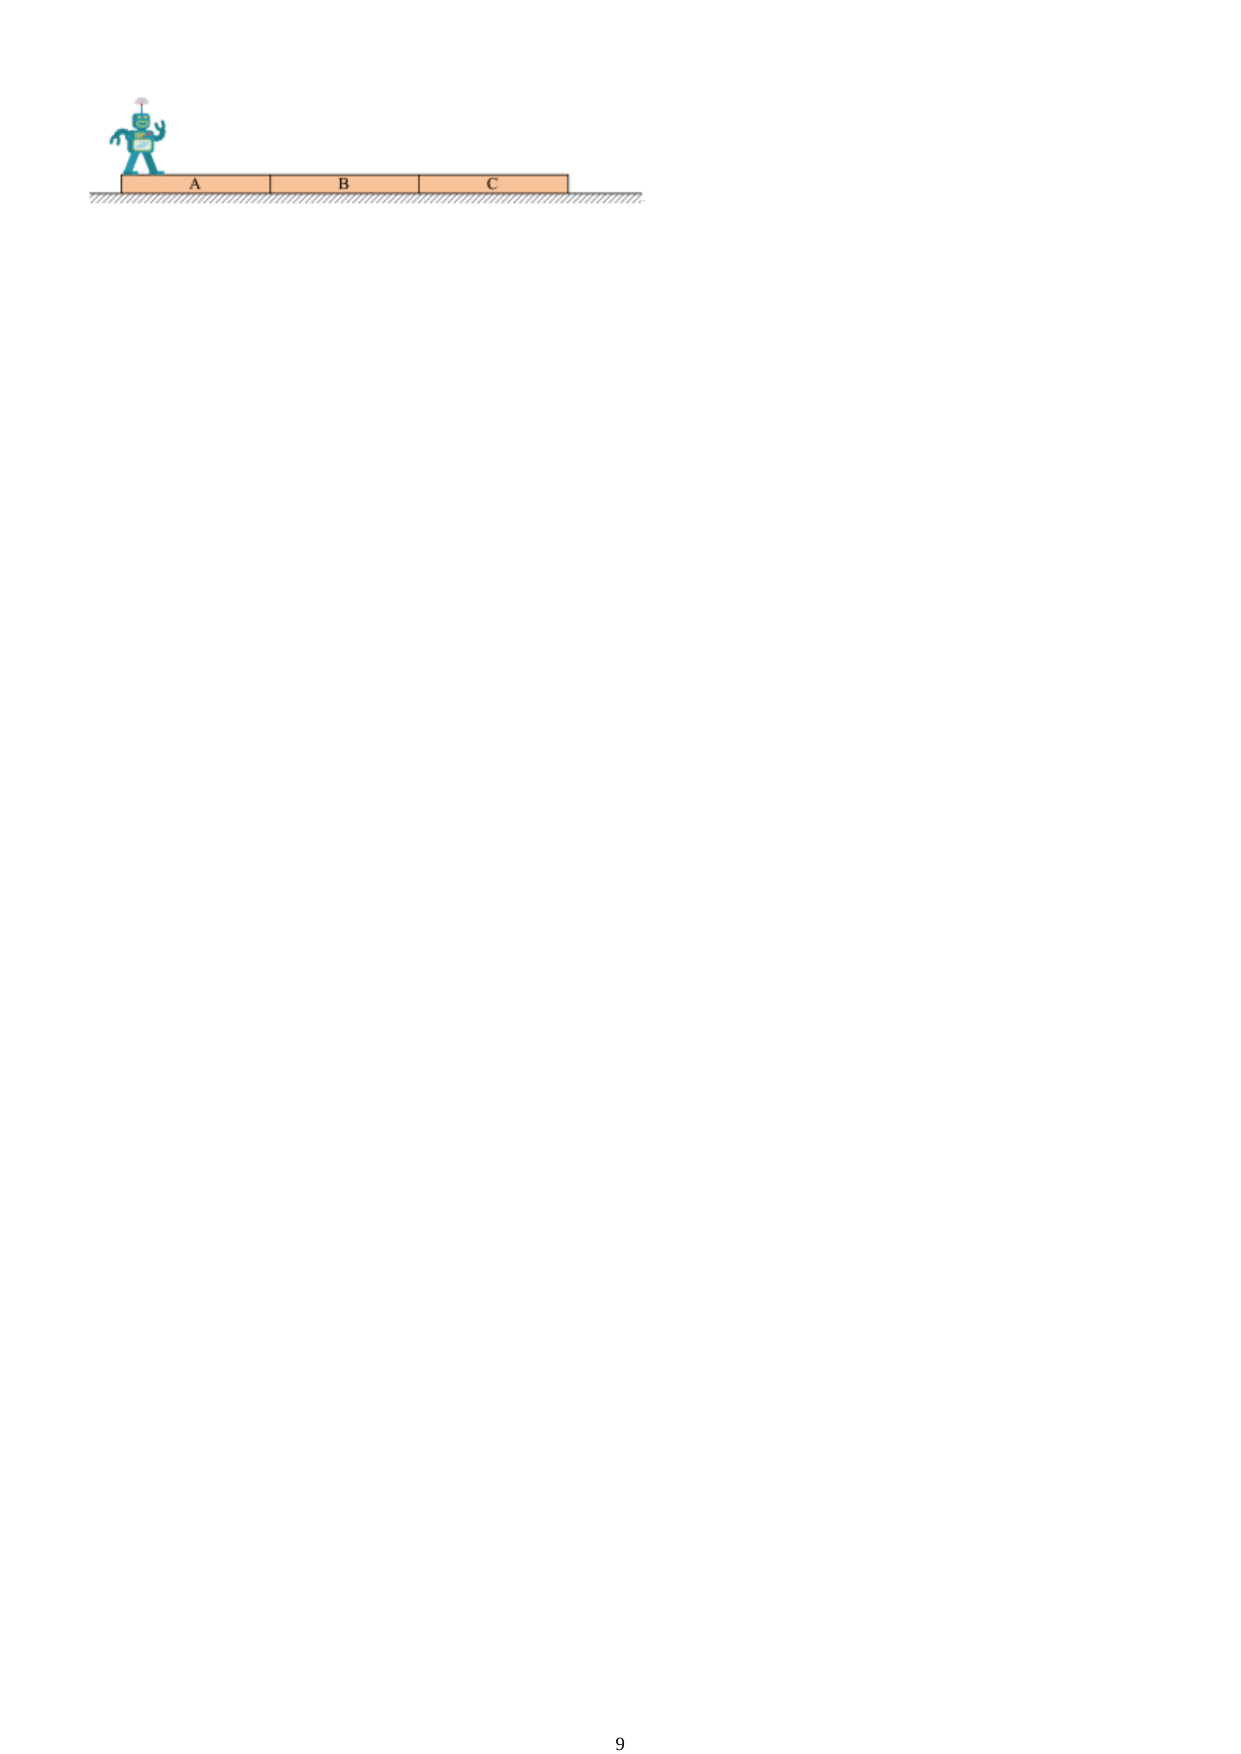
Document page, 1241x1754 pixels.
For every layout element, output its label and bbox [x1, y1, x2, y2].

picture [88, 97, 648, 205]
